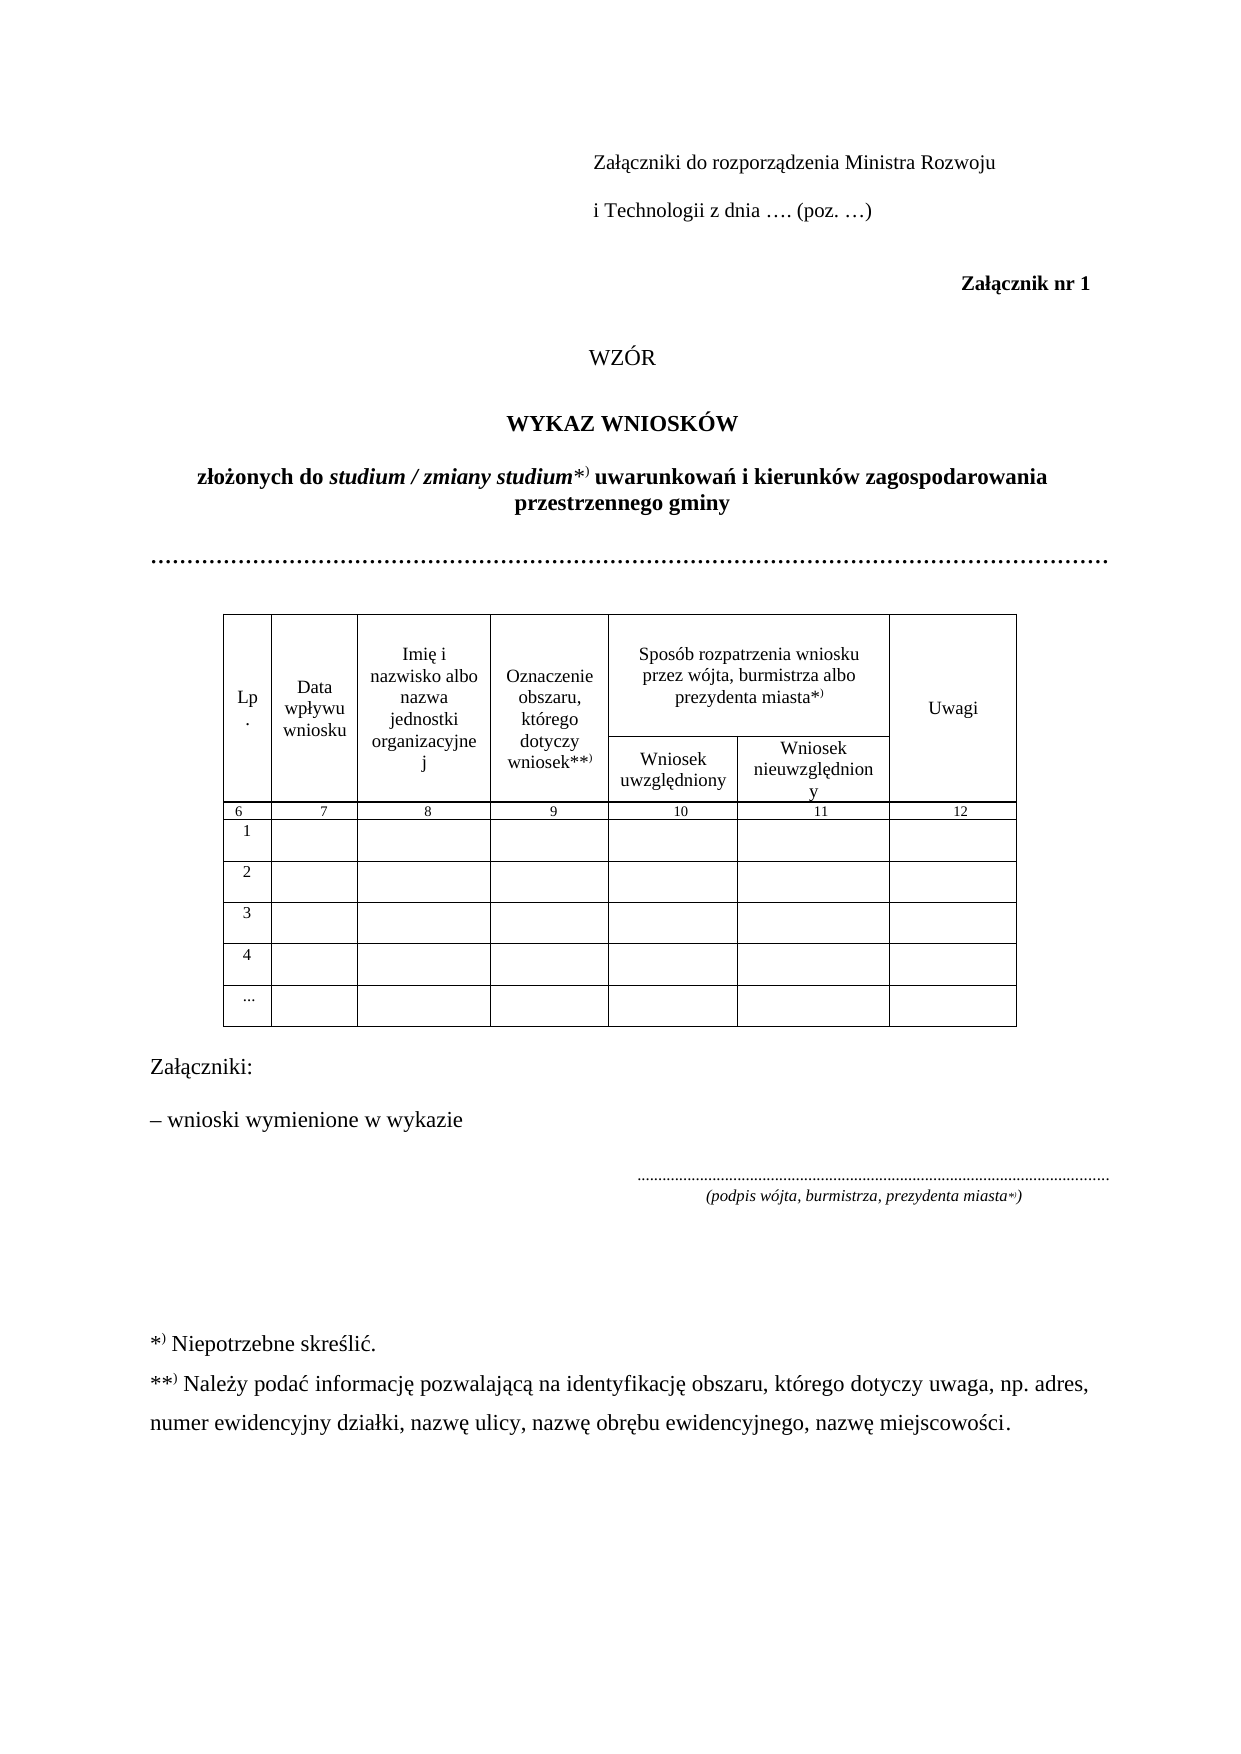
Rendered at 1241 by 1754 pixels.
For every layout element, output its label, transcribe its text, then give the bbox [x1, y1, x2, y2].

table_cell [491, 803, 608, 819]
table_cell [272, 903, 357, 943]
table_cell [609, 986, 737, 1026]
text – wnioski wymienione w wykazie [150, 1106, 1090, 1132]
text Załączniki do rozporządzenia Ministra Rozwoju i Technologii z dnia …. (poz. …) [593, 150, 1090, 222]
text WZÓR [154, 344, 1090, 371]
text WYKAZ WNIOSKÓW [154, 410, 1090, 437]
table_cell [358, 862, 490, 902]
table_cell [224, 820, 271, 861]
table_cell [272, 944, 357, 985]
table_header Sposób rozpatrzenia wniosku przez wójta, burmistrza albo prezydenta miasta*) [609, 615, 889, 736]
table_cell [738, 820, 889, 861]
text Załączniki: [150, 1053, 1090, 1080]
text złożonych do studium / zmiany studium*) uwarunkowań i kierunków zagospodarowania przestrzennego gminy [154, 463, 1090, 516]
table_cell [890, 862, 1016, 902]
table_cell [491, 862, 608, 902]
table_cell [609, 803, 737, 819]
table_cell ... [224, 986, 271, 1026]
table_cell [890, 986, 1016, 1026]
table_cell [358, 986, 490, 1026]
table_cell [890, 903, 1016, 943]
table_cell [491, 903, 608, 943]
table_cell [738, 862, 889, 902]
table_cell [738, 903, 889, 943]
table_header Data wpływu wniosku [272, 615, 357, 801]
text Załącznik nr 1 [154, 271, 1090, 295]
table_cell [358, 803, 490, 819]
table_cell [358, 944, 490, 985]
table_cell [609, 944, 737, 985]
table_cell [224, 903, 271, 943]
table_cell Wniosek uwzględniony [609, 737, 737, 801]
table_cell [738, 944, 889, 985]
table_cell [738, 986, 889, 1026]
table_cell [609, 862, 737, 902]
table_cell [738, 803, 889, 819]
table_cell [272, 862, 357, 902]
table_header Uwagi [890, 615, 1016, 801]
table_cell [272, 986, 357, 1026]
table_cell [890, 803, 1016, 819]
text *) Niepotrzebne skreślić. [150, 1330, 1090, 1357]
table_header Lp. [224, 615, 271, 801]
table_cell [224, 862, 271, 902]
table_cell [224, 944, 271, 985]
text **) Należy podać informację pozwalającą na identyfikację obszaru, którego dotyczy uwaga, np. adres, numer ewidencyjny działki, nazwę ulicy, nazwę obrębu ewidencyjnego, nazwę miejscowości. [150, 1370, 1090, 1436]
table_cell [358, 903, 490, 943]
table_cell [491, 986, 608, 1026]
table_header Oznaczenie obszaru, którego dotyczy wniosek**) [491, 615, 608, 801]
table_cell [890, 820, 1016, 861]
table_cell [272, 820, 357, 861]
table_cell [224, 803, 271, 819]
table_cell [609, 820, 737, 861]
table_cell [890, 944, 1016, 985]
text (podpis wójta, burmistrza, prezydenta miasta*)) [637, 1186, 1090, 1205]
table_header Imię i nazwisko albo nazwa jednostki organizacyjnej [358, 615, 490, 801]
table_cell [358, 820, 490, 861]
table_cell [491, 820, 608, 861]
table_cell [272, 803, 357, 819]
table_cell Wniosek nieuwzględniony [738, 737, 889, 801]
table_cell [609, 903, 737, 943]
table_cell [491, 944, 608, 985]
